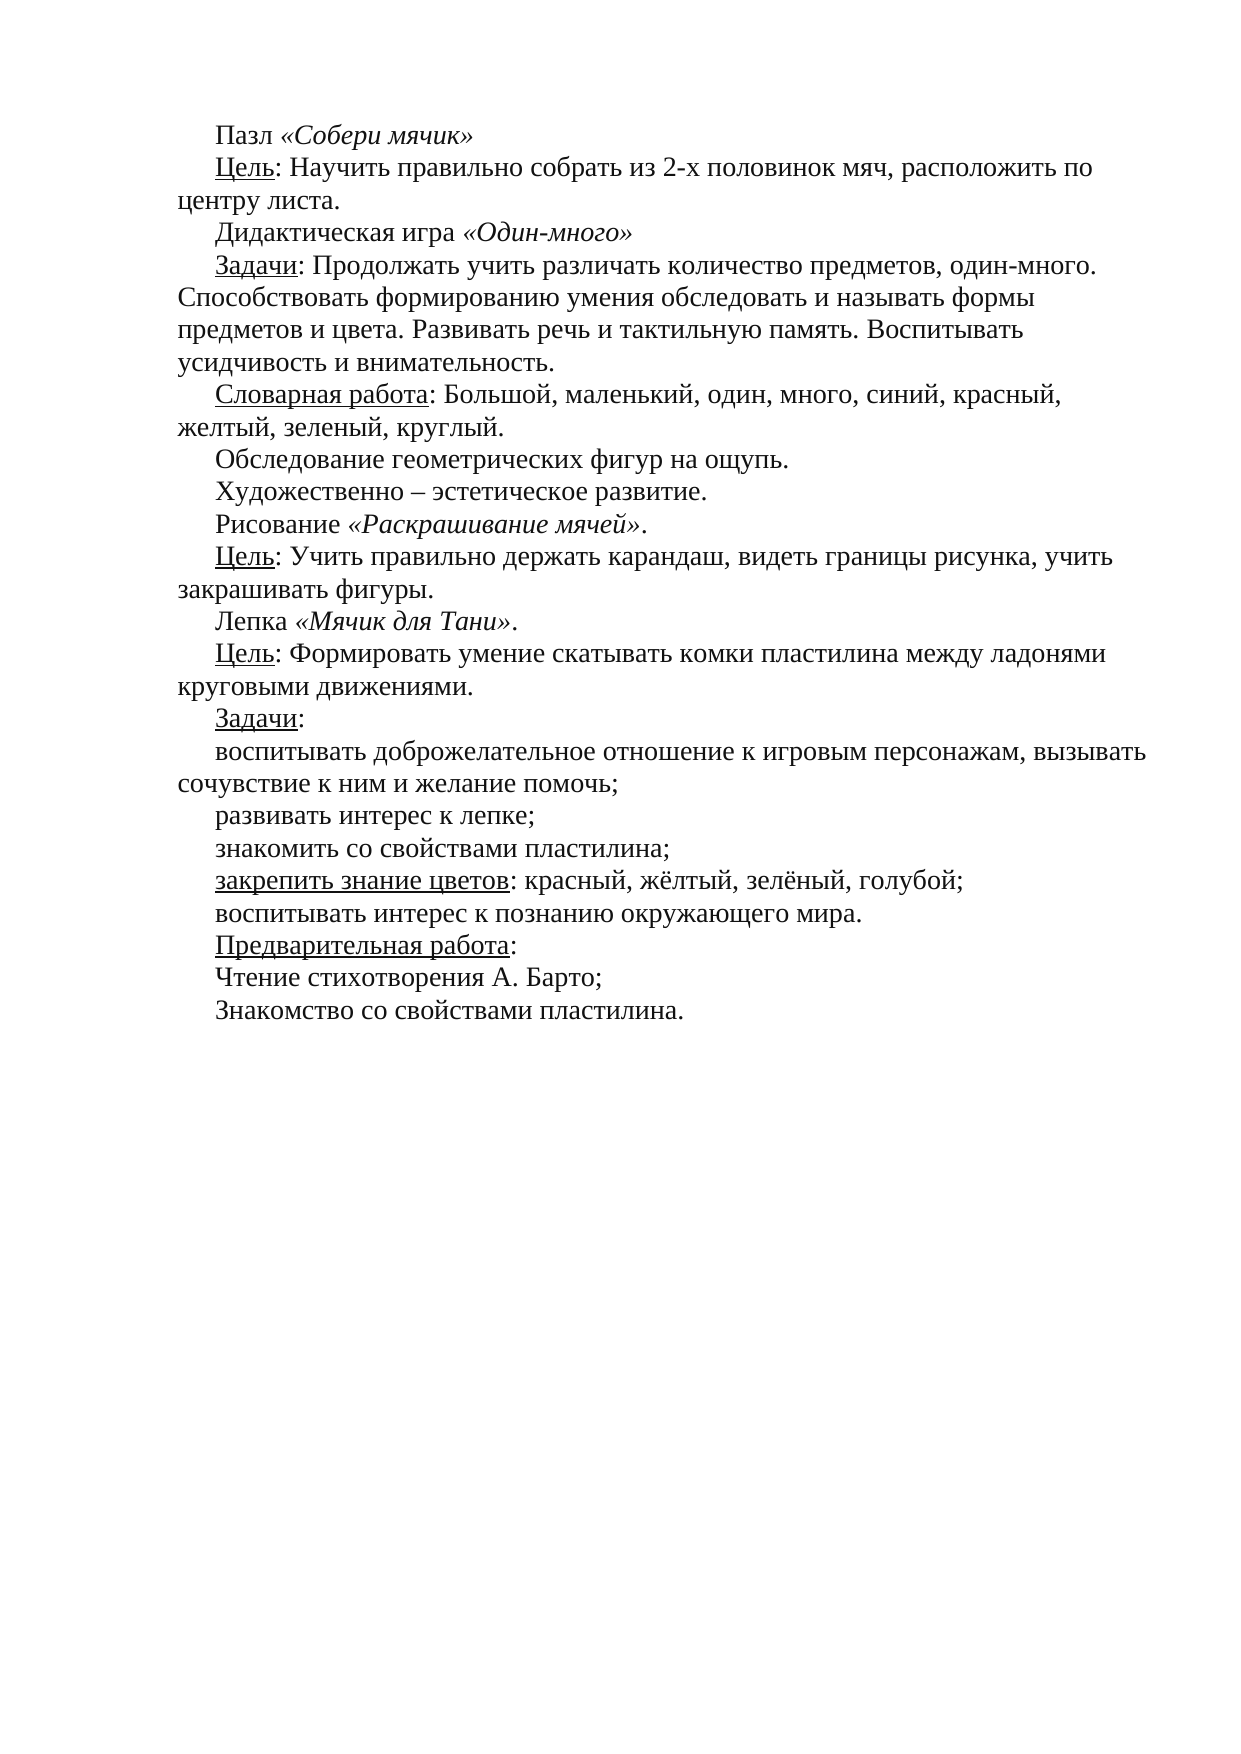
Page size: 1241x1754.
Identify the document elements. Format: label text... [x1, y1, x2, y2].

text Знакомство со свойствами пластилина. [177, 993, 1152, 1025]
text Цель: Формировать умение скатывать комки пластилина между ладонями круговыми движениями. [177, 636, 1152, 701]
text воспитывать интерес к познанию окружающего мира. [177, 896, 1152, 928]
text Чтение стихотворения А. Барто; [177, 960, 1152, 993]
text Задачи: Продолжать учить различать количество предметов, один-много. Способствовать формированию умения обследовать и называть формы предметов и цвета. Развивать речь и тактильную память. Воспитывать усидчивость и внимательность. [177, 248, 1152, 377]
text Словарная работа: Большой, маленький, один, много, синий, красный, желтый, зеленый, круглый. [177, 377, 1152, 442]
text Предварительная работа: [177, 928, 1152, 960]
text Дидактическая игра «Один-много» [177, 215, 1152, 248]
text воспитывать доброжелательное отношение к игровым персонажам, вызывать сочувствие к ним и желание помочь; [177, 734, 1152, 798]
text знакомить со свойствами пластилина; [177, 831, 1152, 863]
text Обследование геометрических фигур на ощупь. [177, 442, 1152, 474]
text Цель: Учить правильно держать карандаш, видеть границы рисунка, учить закрашивать фигуры. [177, 539, 1152, 604]
text Задачи: [177, 701, 1152, 734]
text Пазл «Собери мячик» [177, 118, 1152, 151]
text Лепка «Мячик для Тани». [177, 604, 1152, 636]
text Рисование «Раскрашивание мячей». [177, 507, 1152, 539]
text Художественно – эстетическое развитие. [177, 474, 1152, 507]
text закрепить знание цветов: красный, жёлтый, зелёный, голубой; [177, 863, 1152, 896]
text Цель: Научить правильно собрать из 2-х половинок мяч, расположить по центру листа. [177, 151, 1152, 215]
text развивать интерес к лепке; [177, 798, 1152, 831]
